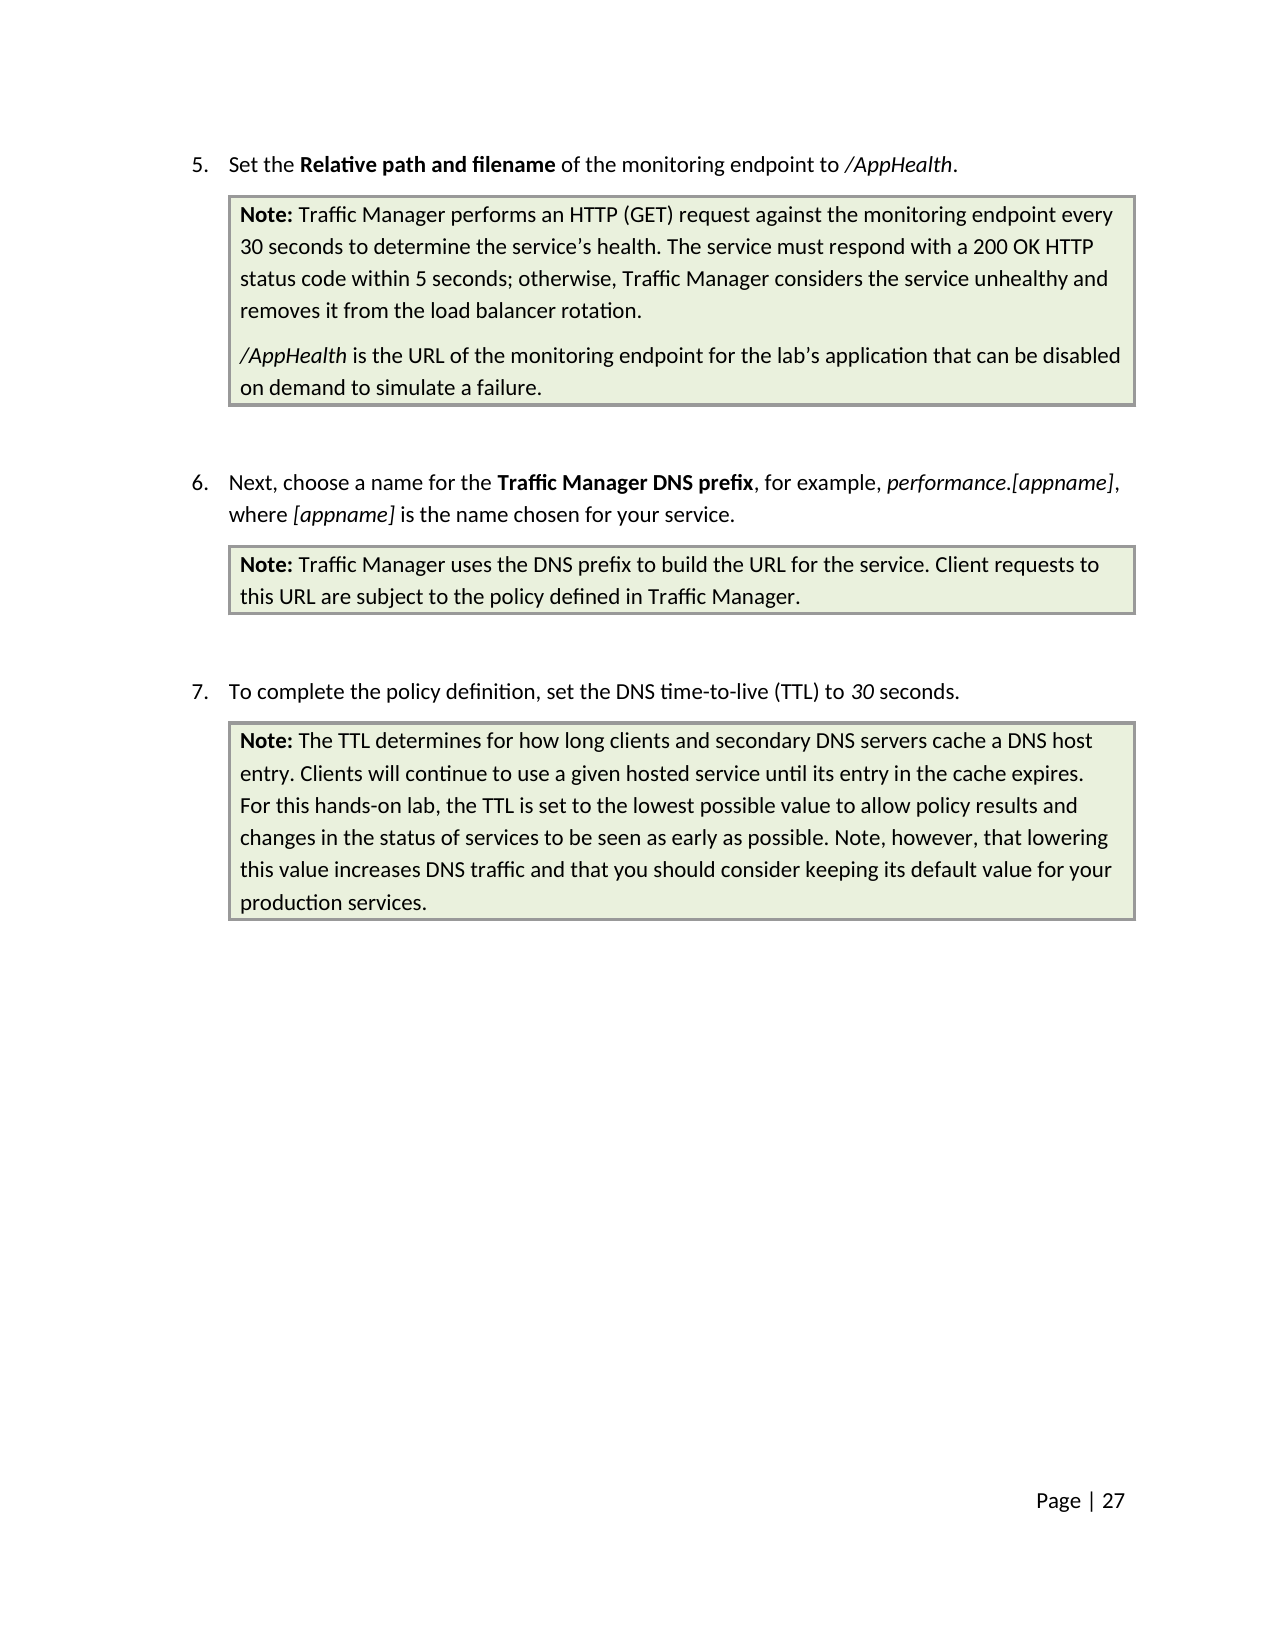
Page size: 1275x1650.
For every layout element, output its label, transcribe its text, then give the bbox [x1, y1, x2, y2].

list To complete the policy definition, set the DNS time-to-live (TTL) to 30 seconds. [191, 677, 1125, 705]
list Next, choose a name for the Traffic Manager DNS prefix, for example, performance.[appname], where [appname] is the name chosen for your service. [191, 468, 1125, 528]
text Note: Traffic Manager performs an HTTP (GET) request against the monitoring endpoint every 30 seconds to determine the service’s health. The service must respond with a 200 OK HTTP status code within 5 seconds; otherwise, Traffic Manager considers the service unhealthy and removes it from the load balancer rotation. [231, 198, 1133, 324]
text Note: Traffic Manager uses the DNS prefix to build the URL for the service. Client requests to this URL are subject to the policy defined in Traffic Manager. [231, 548, 1133, 612]
list Set the Relative path and filename of the monitoring endpoint to /AppHealth. [191, 150, 1125, 178]
text /AppHealth is the URL of the monitoring endpoint for the lab’s application that can be disabled on demand to simulate a failure. [231, 336, 1133, 403]
text Note: The TTL determines for how long clients and secondary DNS servers cache a DNS host entry. Clients will continue to use a given hosted service until its entry in the cache expires. For this hands-on lab, the TTL is set to the lowest possible value to allow policy results and changes in the status of services to be seen as early as possible. Note, however, that lowering this value increases DNS traffic and that you should consider keeping its default value for your production services. [231, 725, 1133, 918]
